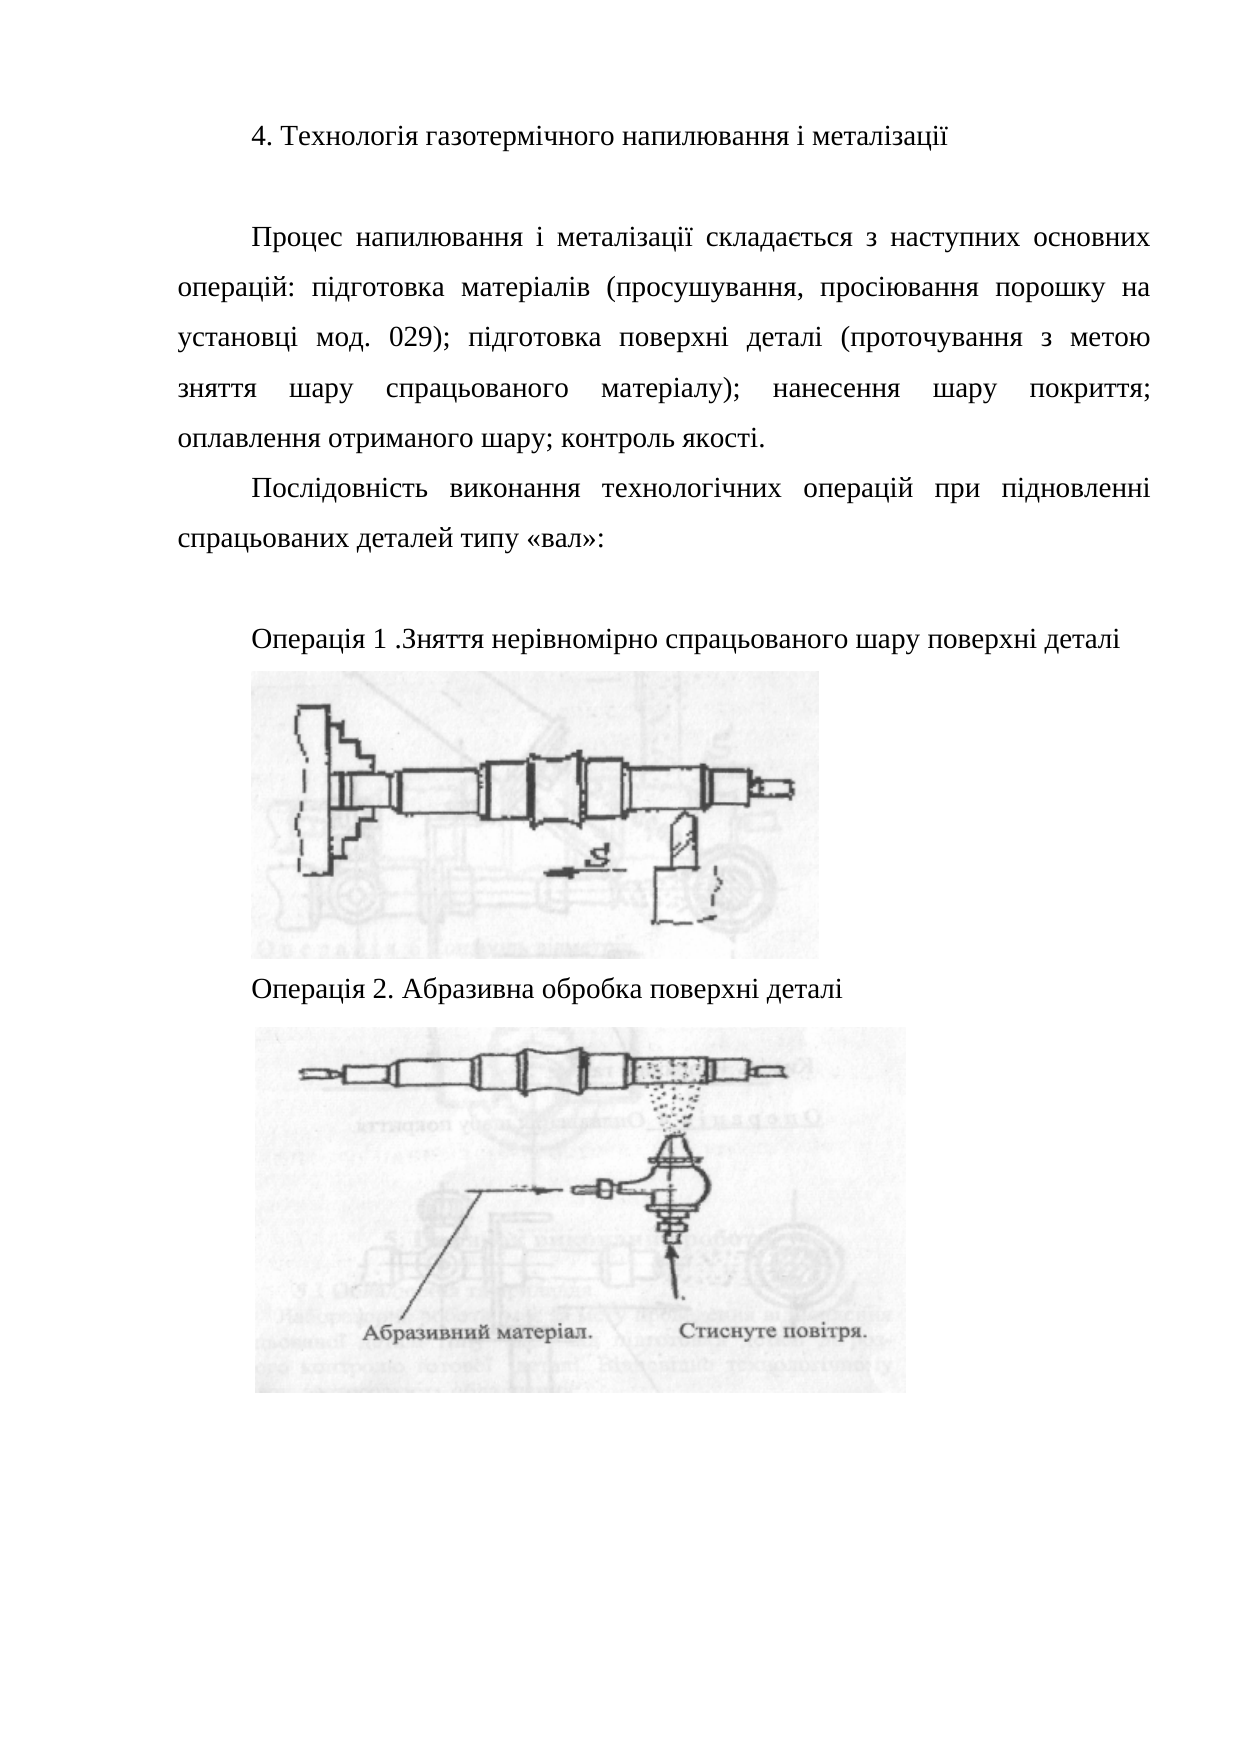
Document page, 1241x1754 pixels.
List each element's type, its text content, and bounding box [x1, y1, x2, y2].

text Операція 2. Абразивна обробка поверхні деталі [177, 971, 1152, 1005]
text Операція 1 .Зняття нерівномірно спрацьованого шару поверхні деталі [177, 621, 1152, 655]
text Процес напилювання і металізації складається з наступних основних операцій: підготовка матеріалів (просушування, просіювання порошку на установці мод. 029); підготовка поверхні деталі (проточування з метою зняття шару спрацьованого матеріалу); нанесення шару покриття; оплавлення отриманого шару; контроль якості. [177, 219, 1152, 453]
text Послідовність виконання технологічних операцій при підновленні спрацьованих деталей типу «вал»: [177, 470, 1152, 554]
text 4. Технологія газотермічного напилювання і металізації [177, 118, 1152, 152]
picture [251, 671, 819, 959]
picture [255, 1027, 906, 1393]
